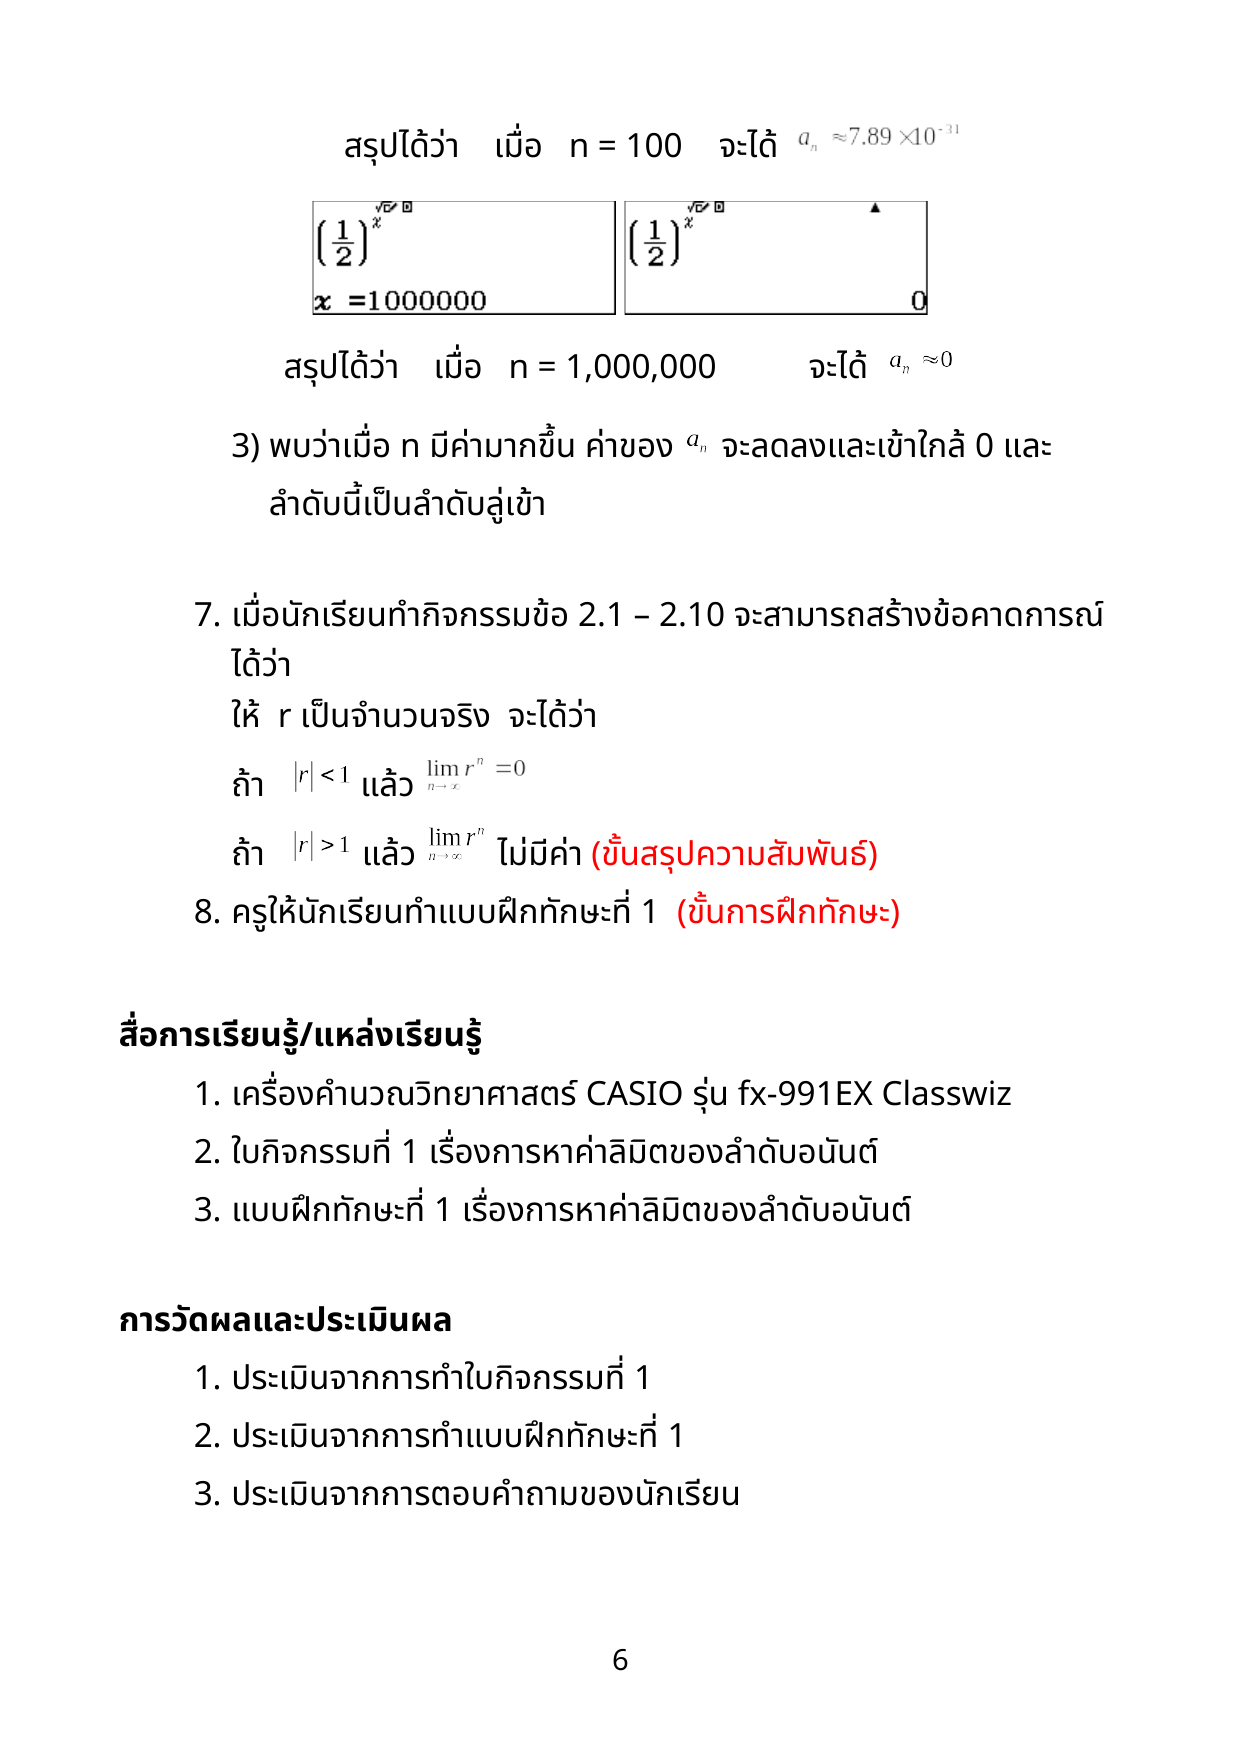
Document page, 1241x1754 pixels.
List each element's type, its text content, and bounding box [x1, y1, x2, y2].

picture [624, 201, 928, 315]
list ใบกิจกรรมที่ 1 เรื่องการหาค่าลิมิตของลำดับอนันต์ [193, 1127, 1122, 1178]
text สื่อการเรียนรู้/แหล่งเรียนรู้ [118, 1011, 1122, 1062]
list พบว่าเมื่อ n มีค่ามากขึ้น ค่าของ จะลดลงและเข้าใกล้ 0 และลำดับนี้เป็นลำดับลู่เข้า [231, 422, 1122, 531]
list เมื่อนักเรียนทำกิจกรรมข้อ 2.1 – 2.10 จะสามารถสร้างข้อคาดการณ์ได้ว่า [193, 590, 1122, 691]
list เครื่องคำนวณวิทยาศาสตร์ CASIO รุ่น fx-991EX Classwiz [193, 1069, 1122, 1120]
text สรุปได้ว่า เมื่อ n = 100 จะได้ [268, 118, 1122, 173]
list ประเมินจากการทำแบบฝึกทักษะที่ 1 [193, 1412, 1122, 1462]
list ให้ r เป็นจำนวนจริง จะได้ว่า [231, 691, 1122, 742]
list ครูให้นักเรียนทำแบบฝึกทักษะที่ 1 (ขั้นการฝึกทักษะ) [193, 888, 1122, 939]
list ถ้า แล้ว ไม่มีค่า (ขั้นสรุปความสัมพันธ์) [231, 819, 1122, 881]
text การวัดผลและประเมินผล [118, 1296, 1122, 1346]
list แบบฝึกทักษะที่ 1 เรื่องการหาค่าลิมิตของลำดับอนันต์ [193, 1186, 1122, 1236]
text สรุปได้ว่า เมื่อ n = 1,000,000 จะได้ [118, 343, 1122, 393]
list ถ้า แล้ว [231, 749, 1122, 811]
picture [312, 201, 616, 315]
list ประเมินจากการทำใบกิจกรรมที่ 1 [193, 1354, 1122, 1404]
list ประเมินจากการตอบคำถามของนักเรียน [193, 1470, 1122, 1521]
